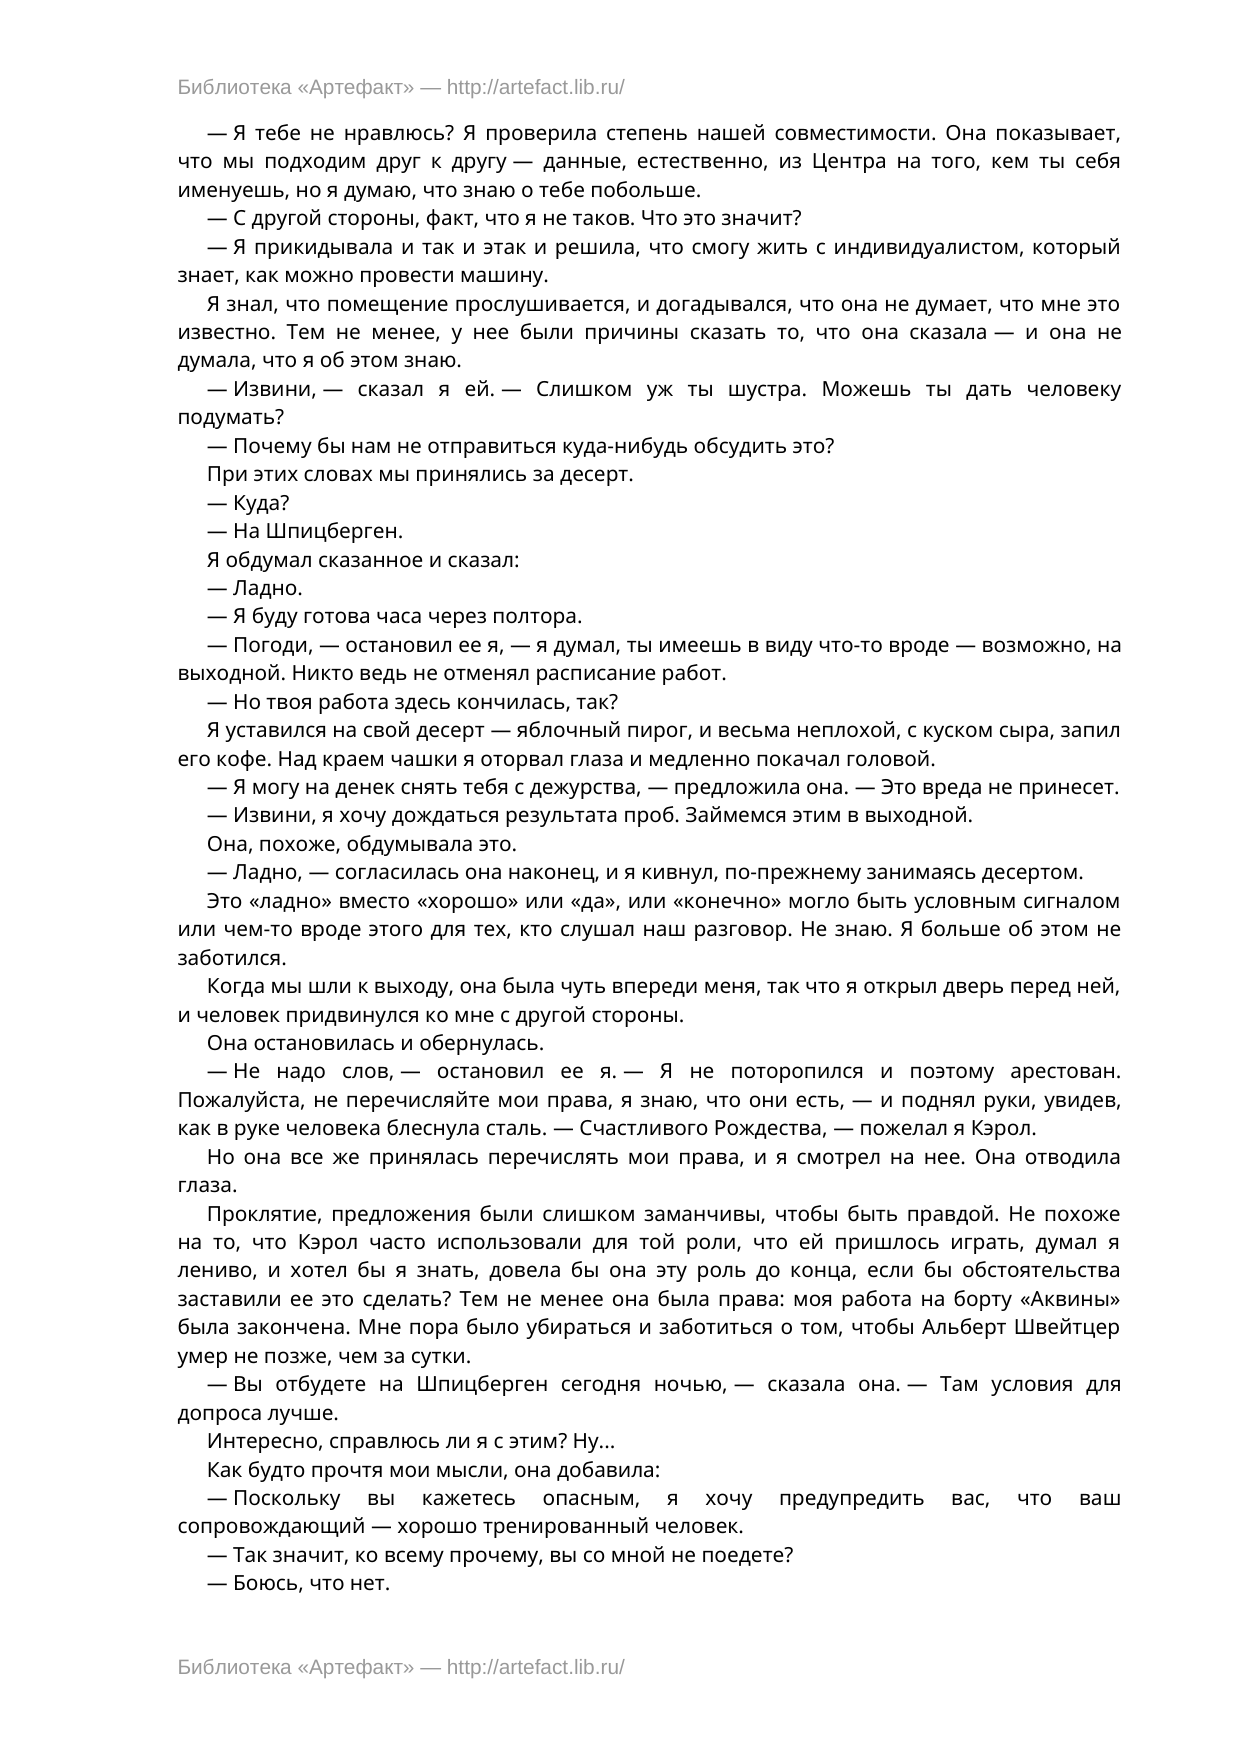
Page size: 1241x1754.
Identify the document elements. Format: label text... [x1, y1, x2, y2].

text Как будто прочтя мои мысли, она добавила: [177, 1455, 1122, 1483]
text — Боюсь, что нет. [177, 1568, 1122, 1597]
text Она остановилась и обернулась. [177, 1028, 1122, 1057]
text — Ладно, — согласилась она наконец, и я кивнул, по-прежнему занимаясь десертом. [177, 857, 1122, 886]
text Проклятие, предложения были слишком заманчивы, чтобы быть правдой. Не похоже на то, что Кэрол часто использовали для той роли, что ей пришлось играть, думал я лениво, и хотел бы я знать, довела бы она эту роль до конца, если бы обстоятельства заставили ее это сделать? Тем не менее она была права: моя работа на борту «Аквины» была закончена. Мне пора было убираться и заботиться о том, чтобы Альберт Швейтцер умер не позже, чем за сутки. [177, 1199, 1122, 1369]
text — Извини, я хочу дождаться результата проб. Займемся этим в выходной. [177, 801, 1122, 829]
text Но она все же принялась перечислять мои права, и я смотрел на нее. Она отводила глаза. [177, 1142, 1122, 1199]
text Я обдумал сказанное и сказал: [177, 545, 1122, 573]
text — Я прикидывала и так и этак и решила, что смогу жить с индивидуалистом, который знает, как можно провести машину. [177, 232, 1122, 289]
text Когда мы шли к выходу, она была чуть впереди меня, так что я открыл дверь перед ней, и человек придвинулся ко мне с другой стороны. [177, 971, 1122, 1028]
text — Куда? [177, 488, 1122, 516]
text — Погоди, — остановил ее я, — я думал, ты имеешь в виду что-то вроде — возможно, на выходной. Никто ведь не отменял расписание работ. [177, 630, 1122, 687]
text При этих словах мы принялись за десерт. [177, 459, 1122, 488]
text — Но твоя работа здесь кончилась, так? [177, 687, 1122, 715]
text — Поскольку вы кажетесь опасным, я хочу предупредить вас, что ваш сопровождающий — хорошо тренированный человек. [177, 1483, 1122, 1540]
text — Так значит, ко всему прочему, вы со мной не поедете? [177, 1540, 1122, 1568]
text — Не надо слов, — остановил ее я. — Я не поторопился и поэтому арестован. Пожалуйста, не перечисляйте мои права, я знаю, что они есть, — и поднял руки, увидев, как в руке человека блеснула сталь. — Счастливого Рождества, — пожелал я Кэрол. [177, 1057, 1122, 1142]
text — Вы отбудете на Шпицберген сегодня ночью, — сказала она. — Там условия для допроса лучше. [177, 1369, 1122, 1426]
text — Я могу на денек снять тебя с дежурства, — предложила она. — Это вреда не принесет. [177, 772, 1122, 801]
text — Почему бы нам не отправиться куда-нибудь обсудить это? [177, 431, 1122, 459]
text — Ладно. [177, 573, 1122, 602]
text — Я тебе не нравлюсь? Я проверила степень нашей совместимости. Она показывает, что мы подходим друг к другу — данные, естественно, из Центра на того, кем ты себя именуешь, но я думаю, что знаю о тебе побольше. [177, 118, 1122, 203]
text — Я буду готова часа через полтора. [177, 602, 1122, 630]
text Она, похоже, обдумывала это. [177, 829, 1122, 857]
text Я уставился на свой десерт — яблочный пирог, и весьма неплохой, с куском сыра, запил его кофе. Над краем чашки я оторвал глаза и медленно покачал головой. [177, 715, 1122, 772]
text Интересно, справлюсь ли я с этим? Ну... [177, 1426, 1122, 1455]
text — С другой стороны, факт, что я не таков. Что это значит? [177, 203, 1122, 232]
text — Извини, — сказал я ей. — Слишком уж ты шустра. Можешь ты дать человеку подумать? [177, 374, 1122, 431]
text Это «ладно» вместо «хорошо» или «да», или «конечно» могло быть условным сигналом или чем-то вроде этого для тех, кто слушал наш разговор. Не знаю. Я больше об этом не заботился. [177, 886, 1122, 971]
text Я знал, что помещение прослушивается, и догадывался, что она не думает, что мне это известно. Тем не менее, у нее были причины сказать то, что она сказала — и она не думала, что я об этом знаю. [177, 289, 1122, 374]
text — На Шпицберген. [177, 516, 1122, 545]
